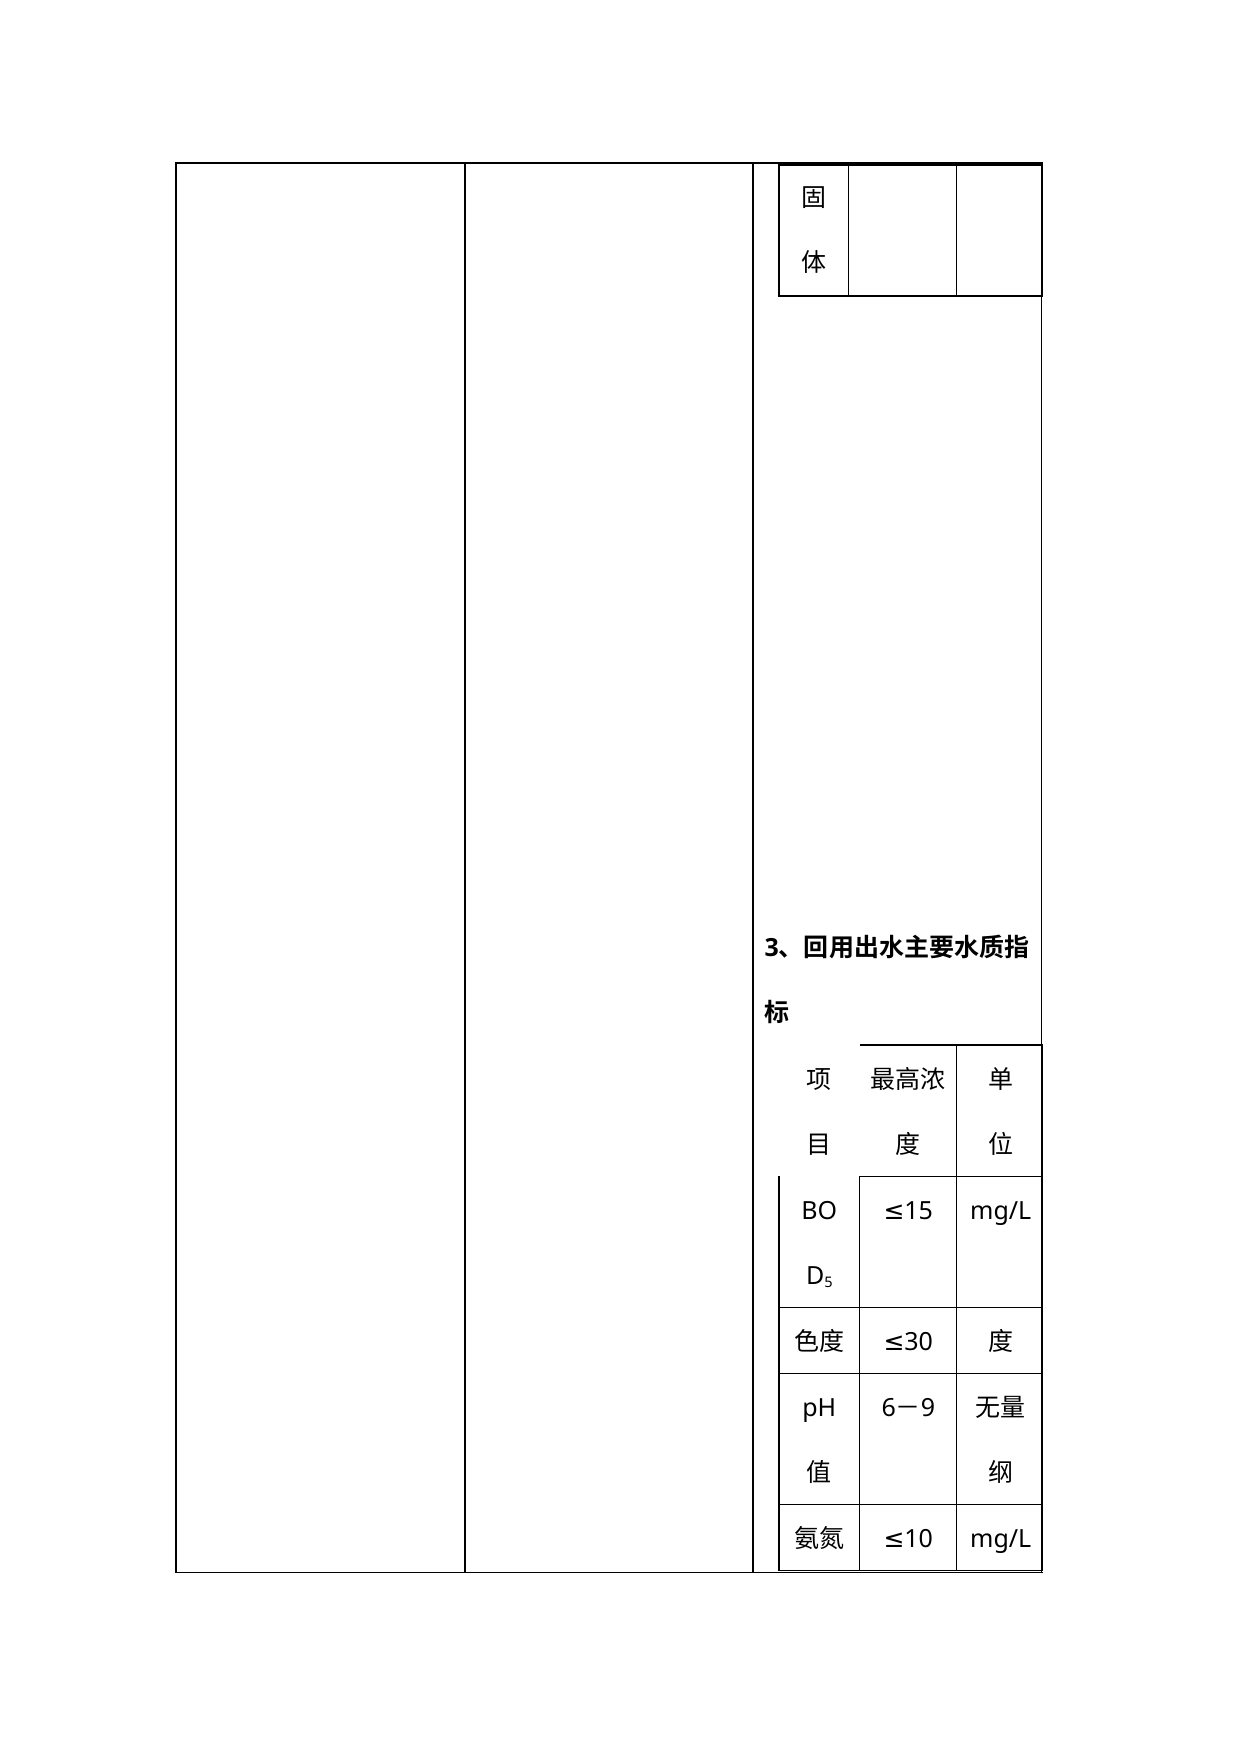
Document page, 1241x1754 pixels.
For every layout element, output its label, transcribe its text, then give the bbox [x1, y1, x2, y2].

table_cell 1 [466, 164, 752, 1571]
table_cell [177, 164, 464, 1571]
